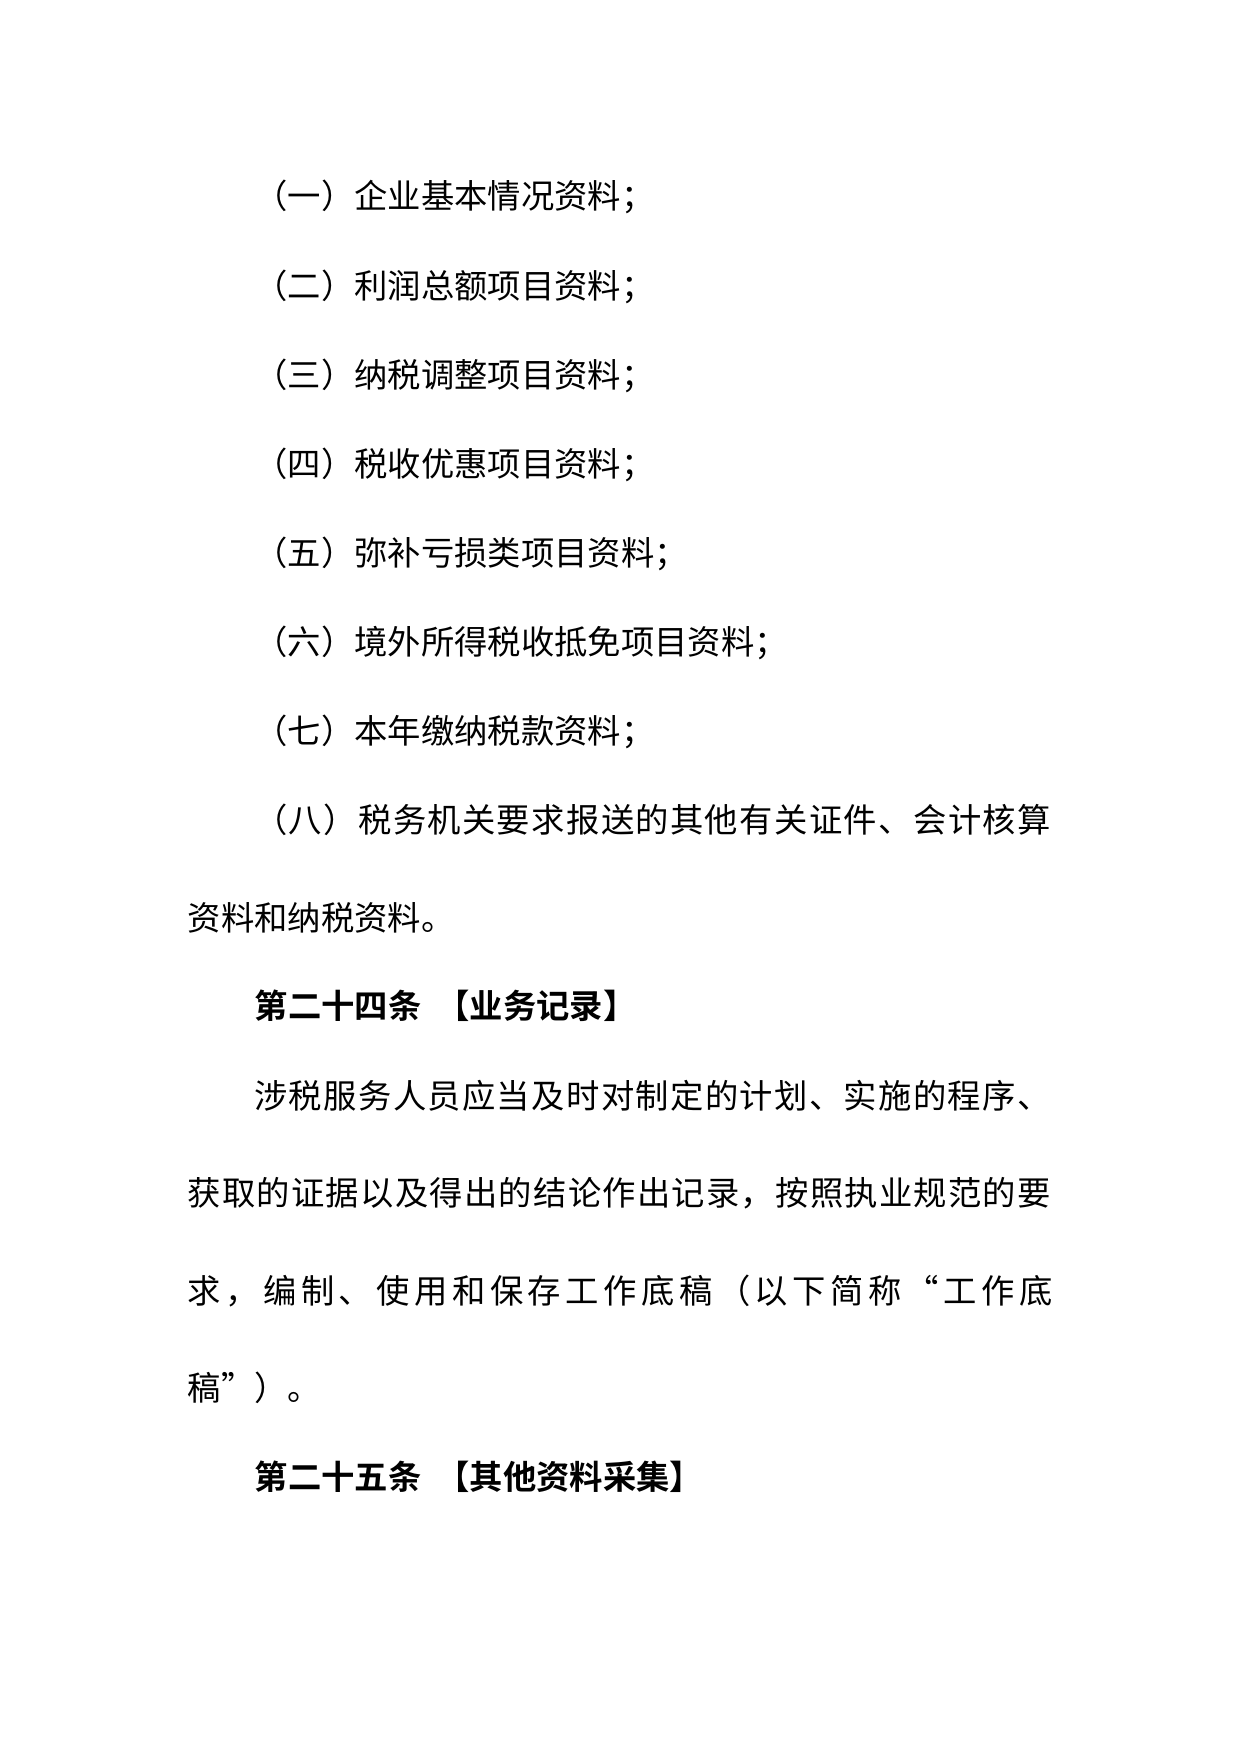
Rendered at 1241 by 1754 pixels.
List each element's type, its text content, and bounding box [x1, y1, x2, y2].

subtitle （六）境外所得税收抵免项目资料； [187, 607, 1053, 672]
subtitle 第二十五条 【其他资料采集】 [187, 1443, 1053, 1508]
subtitle 涉税服务人员应当及时对制定的计划、实施的程序、获取的证据以及得出的结论作出记录，按照执业规范的要求，编制、使用和保存工作底稿（以下简称“工作底稿”）。 [187, 1061, 1053, 1418]
subtitle （八）税务机关要求报送的其他有关证件、会计核算资料和纳税资料。 [187, 785, 1053, 948]
subtitle 第二十四条 【业务记录】 [187, 972, 1053, 1037]
subtitle （七）本年缴纳税款资料； [187, 696, 1053, 761]
subtitle （五）弥补亏损类项目资料； [187, 518, 1053, 583]
subtitle （二）利润总额项目资料； [187, 251, 1053, 316]
subtitle （四）税收优惠项目资料； [187, 429, 1053, 494]
subtitle （一）企业基本情况资料； [187, 162, 1053, 227]
subtitle （三）纳税调整项目资料； [187, 340, 1053, 405]
